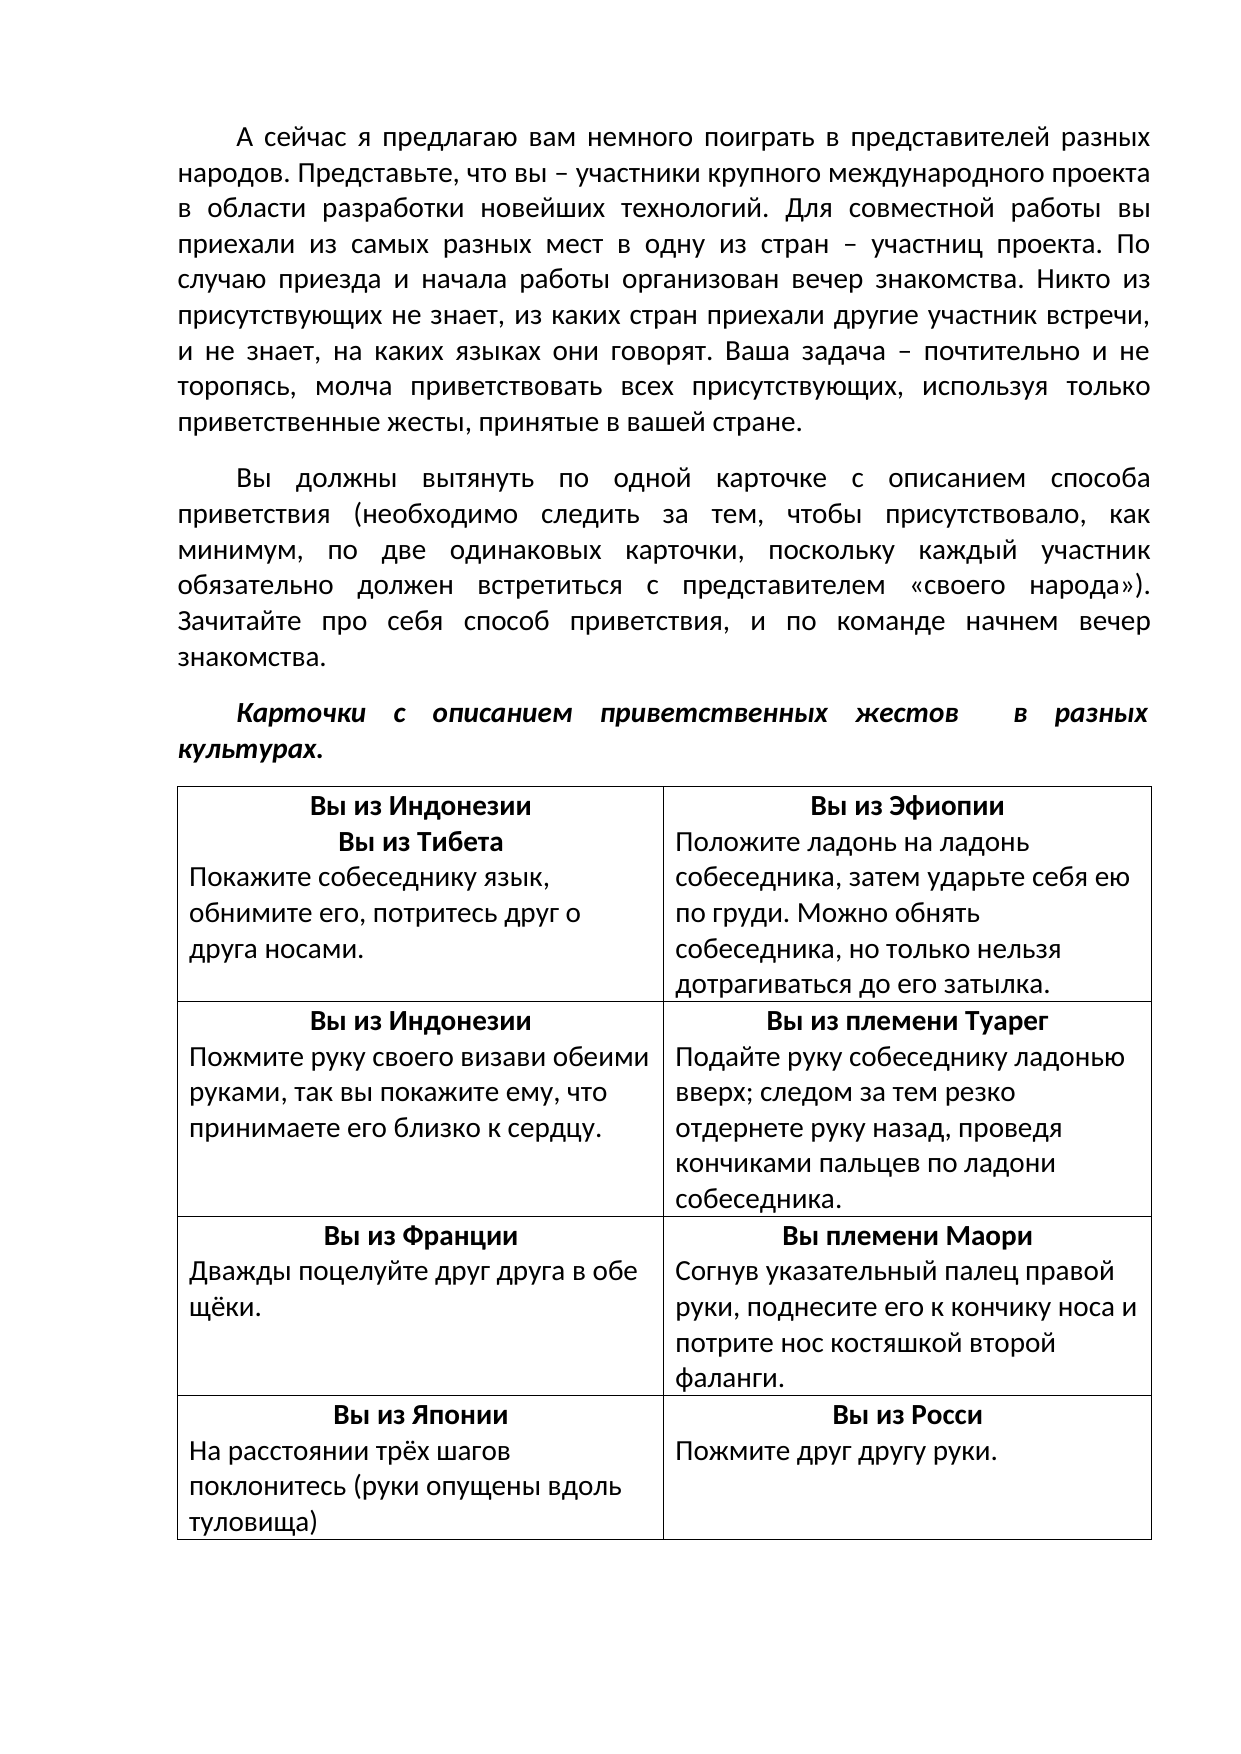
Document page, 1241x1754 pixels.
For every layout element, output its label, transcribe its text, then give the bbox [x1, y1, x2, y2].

table_cell Вы из Росси Пожмите друг другу руки. [664, 1396, 1151, 1538]
table_cell Вы из племени Туарег Подайте руку собеседнику ладонью вверх; следом за тем резко отдернете руку назад, проведя кончиками пальцев по ладони собеседника. [664, 1002, 1151, 1216]
table_cell Вы из Индонезии Пожмите руку своего визави обеими руками, так вы покажите ему, что принимаете его близко к сердцу. [178, 1002, 663, 1216]
text Вы должны вытянуть по одной карточке с описанием способа приветствия (необходимо следить за тем, чтобы присутствовало, как минимум, по две одинаковых карточки, поскольку каждый участник обязательно должен встретиться с представителем «своего народа»). Зачитайте про себя способ приветствия, и по команде начнем вечер знакомства. [177, 459, 1152, 673]
table_header Вы из Индонезии Вы из Тибета Покажите собеседнику язык, обнимите его, потритесь друг о друга носами. [178, 787, 663, 1001]
text А сейчас я предлагаю вам немного поиграть в представителей разных народов. Представьте, что вы – участники крупного международного проекта в области разработки новейших технологий. Для совместной работы вы приехали из самых разных мест в одну из стран – участниц проекта. По случаю приезда и начала работы организован вечер знакомства. Никто из присутствующих не знает, из каких стран приехали другие участник встречи, и не знает, на каких языках они говорят. Ваша задача – почтительно и не торопясь, молча приветствовать всех присутствующих, используя только приветственные жесты, принятые в вашей стране. [177, 118, 1152, 439]
text Карточки с описанием приветственных жестов в разных культурах. [177, 694, 1152, 765]
table_cell Вы племени Маори Согнув указательный палец правой руки, поднесите его к кончику носа и потрите нос костяшкой второй фаланги. [664, 1217, 1151, 1395]
table_cell Вы из Японии На расстоянии трёх шагов поклонитесь (руки опущены вдоль туловища) [178, 1396, 663, 1538]
table_cell Вы из Франции Дважды поцелуйте друг друга в обе щёки. [178, 1217, 663, 1395]
table_header Вы из Эфиопии Положите ладонь на ладонь собеседника, затем ударьте себя ею по груди. Можно обнять собеседника, но только нельзя дотрагиваться до его затылка. [664, 787, 1151, 1001]
